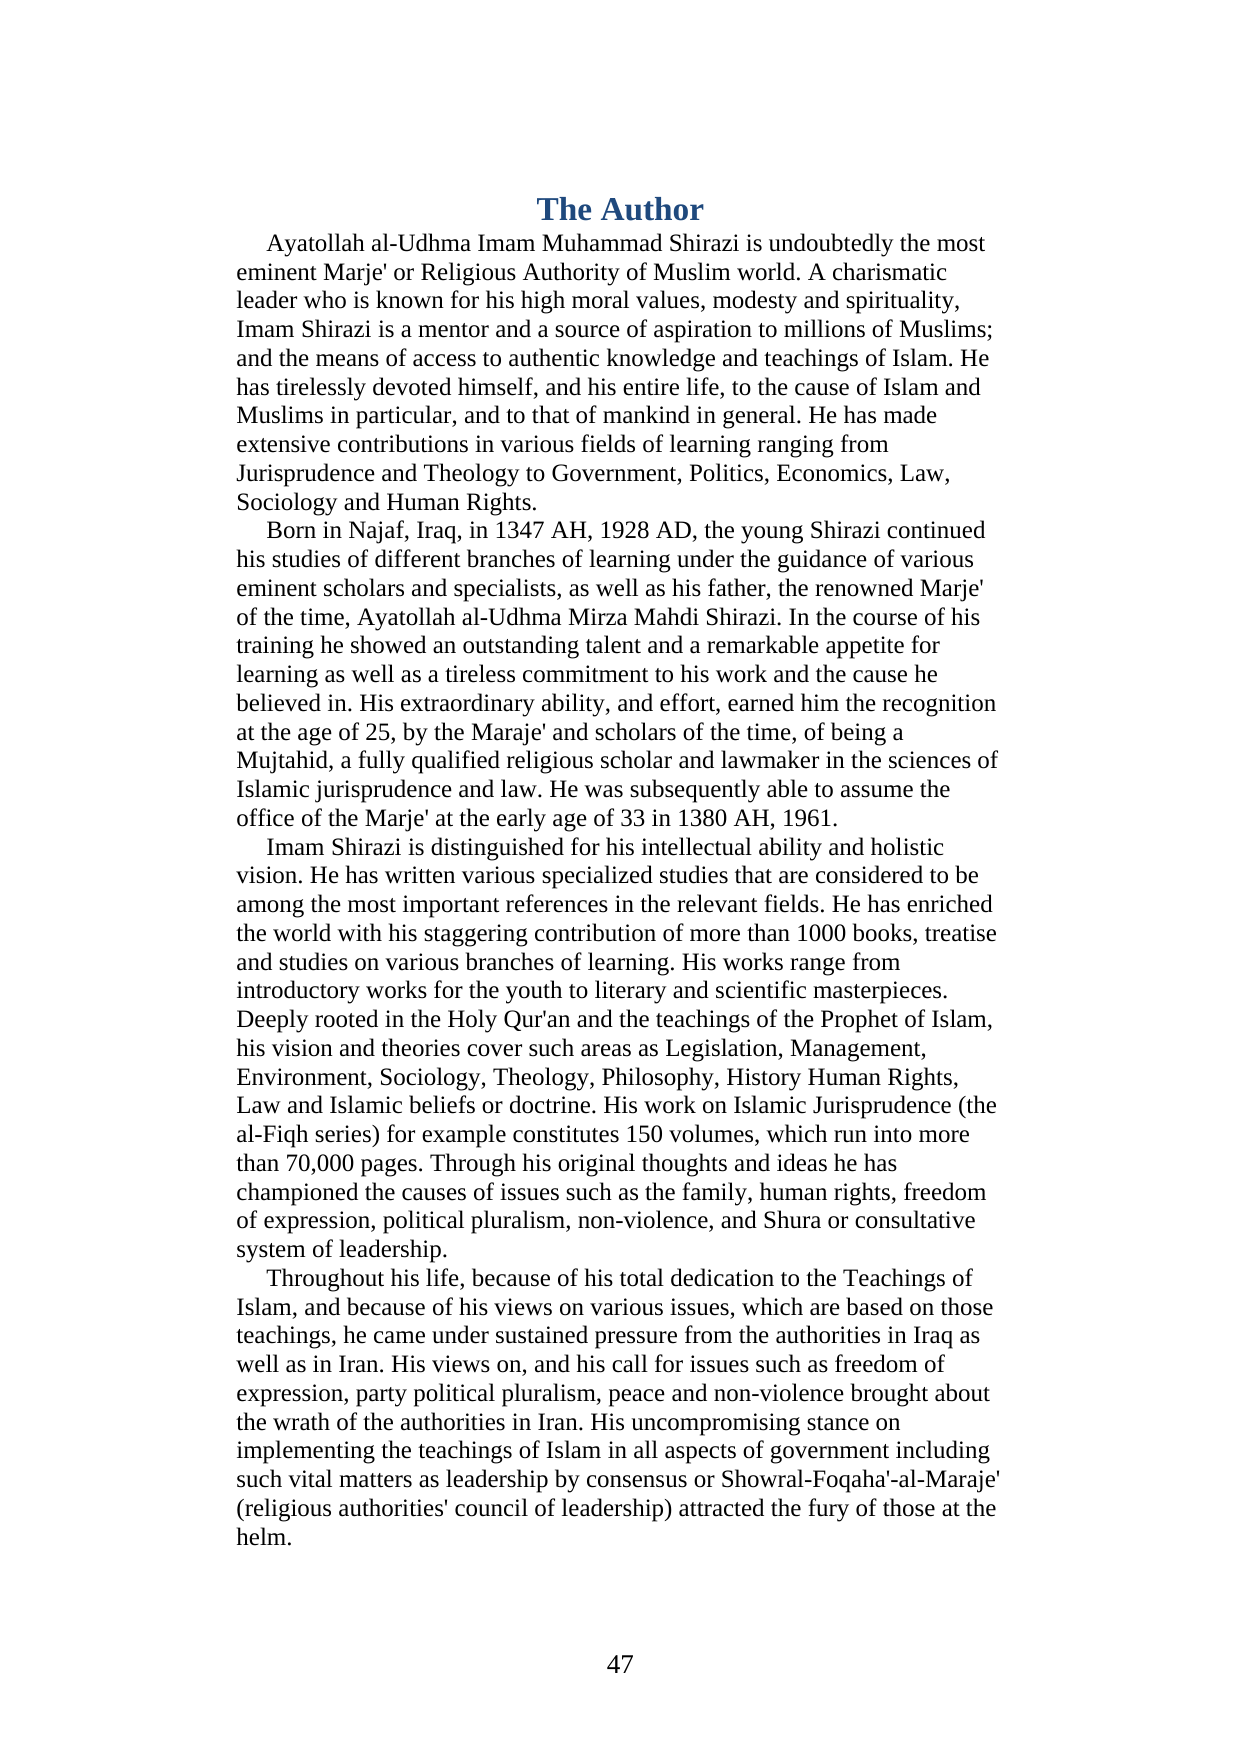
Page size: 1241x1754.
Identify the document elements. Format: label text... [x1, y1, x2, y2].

subtitle The Author [236, 190, 1004, 228]
text Ayatollah al-Udhma Imam Muhammad Shirazi is undoubtedly the most eminent Marje' or Religious Authority of Muslim world. A charismatic leader who is known for his high moral values, modesty and spirituality, Imam Shirazi is a mentor and a source of aspiration to millions of Muslims; and the means of access to authentic knowledge and teachings of Islam. He has tirelessly devoted himself, and his entire life, to the cause of Islam and Muslims in particular, and to that of mankind in general. He has made extensive contributions in various fields of learning ranging from Jurisprudence and Theology to Government, Politics, Economics, Law, Sociology and Human Rights. [236, 228, 1004, 516]
text Born in Najaf, Iraq, in 1347 AH, 1928 AD, the young Shirazi continued his studies of different branches of learning under the guidance of various eminent scholars and specialists, as well as his father, the renowned Marje' of the time, Ayatollah al-Udhma Mirza Mahdi Shirazi. In the course of his training he showed an outstanding talent and a remarkable appetite for learning as well as a tireless commitment to his work and the cause he believed in. His extraordinary ability, and effort, earned him the recognition at the age of 25, by the Maraje' and scholars of the time, of being a Mujtahid, a fully qualified religious scholar and lawmaker in the sciences of Islamic jurisprudence and law. He was subsequently able to assume the office of the Marje' at the early age of 33 in 1380 AH, 1961. [236, 516, 1004, 832]
text Imam Shirazi is distinguished for his intellectual ability and holistic vision. He has written various specialized studies that are considered to be among the most important references in the relevant fields. He has enriched the world with his staggering contribution of more than 1000 books, treatise and studies on various branches of learning. His works range from introductory works for the youth to literary and scientific masterpieces. Deeply rooted in the Holy Qur'an and the teachings of the Prophet of Islam, his vision and theories cover such areas as Legislation, Management, Environment, Sociology, Theology, Philosophy, History Human Rights, Law and Islamic beliefs or doctrine. His work on Islamic Jurisprudence (the al-Fiqh series) for example constitutes 150 volumes, which run into more than 70,000 pages. Through his original thoughts and ideas he has championed the causes of issues such as the family, human rights, freedom of expression, political pluralism, non-violence, and Shura or consultative system of leadership. [236, 832, 1004, 1263]
text Throughout his life, because of his total dedication to the Teachings of Islam, and because of his views on various issues, which are based on those teachings, he came under sustained pressure from the authorities in Iraq as well as in Iran. His views on, and his call for issues such as freedom of expression, party political pluralism, peace and non-violence brought about the wrath of the authorities in Iran. His uncompromising stance on implementing the teachings of Islam in all aspects of government including such vital matters as leadership by consensus or Showral-Foqaha'-al-Maraje' (religious authorities' council of leadership) attracted the fury of those at the helm. [236, 1263, 1004, 1551]
